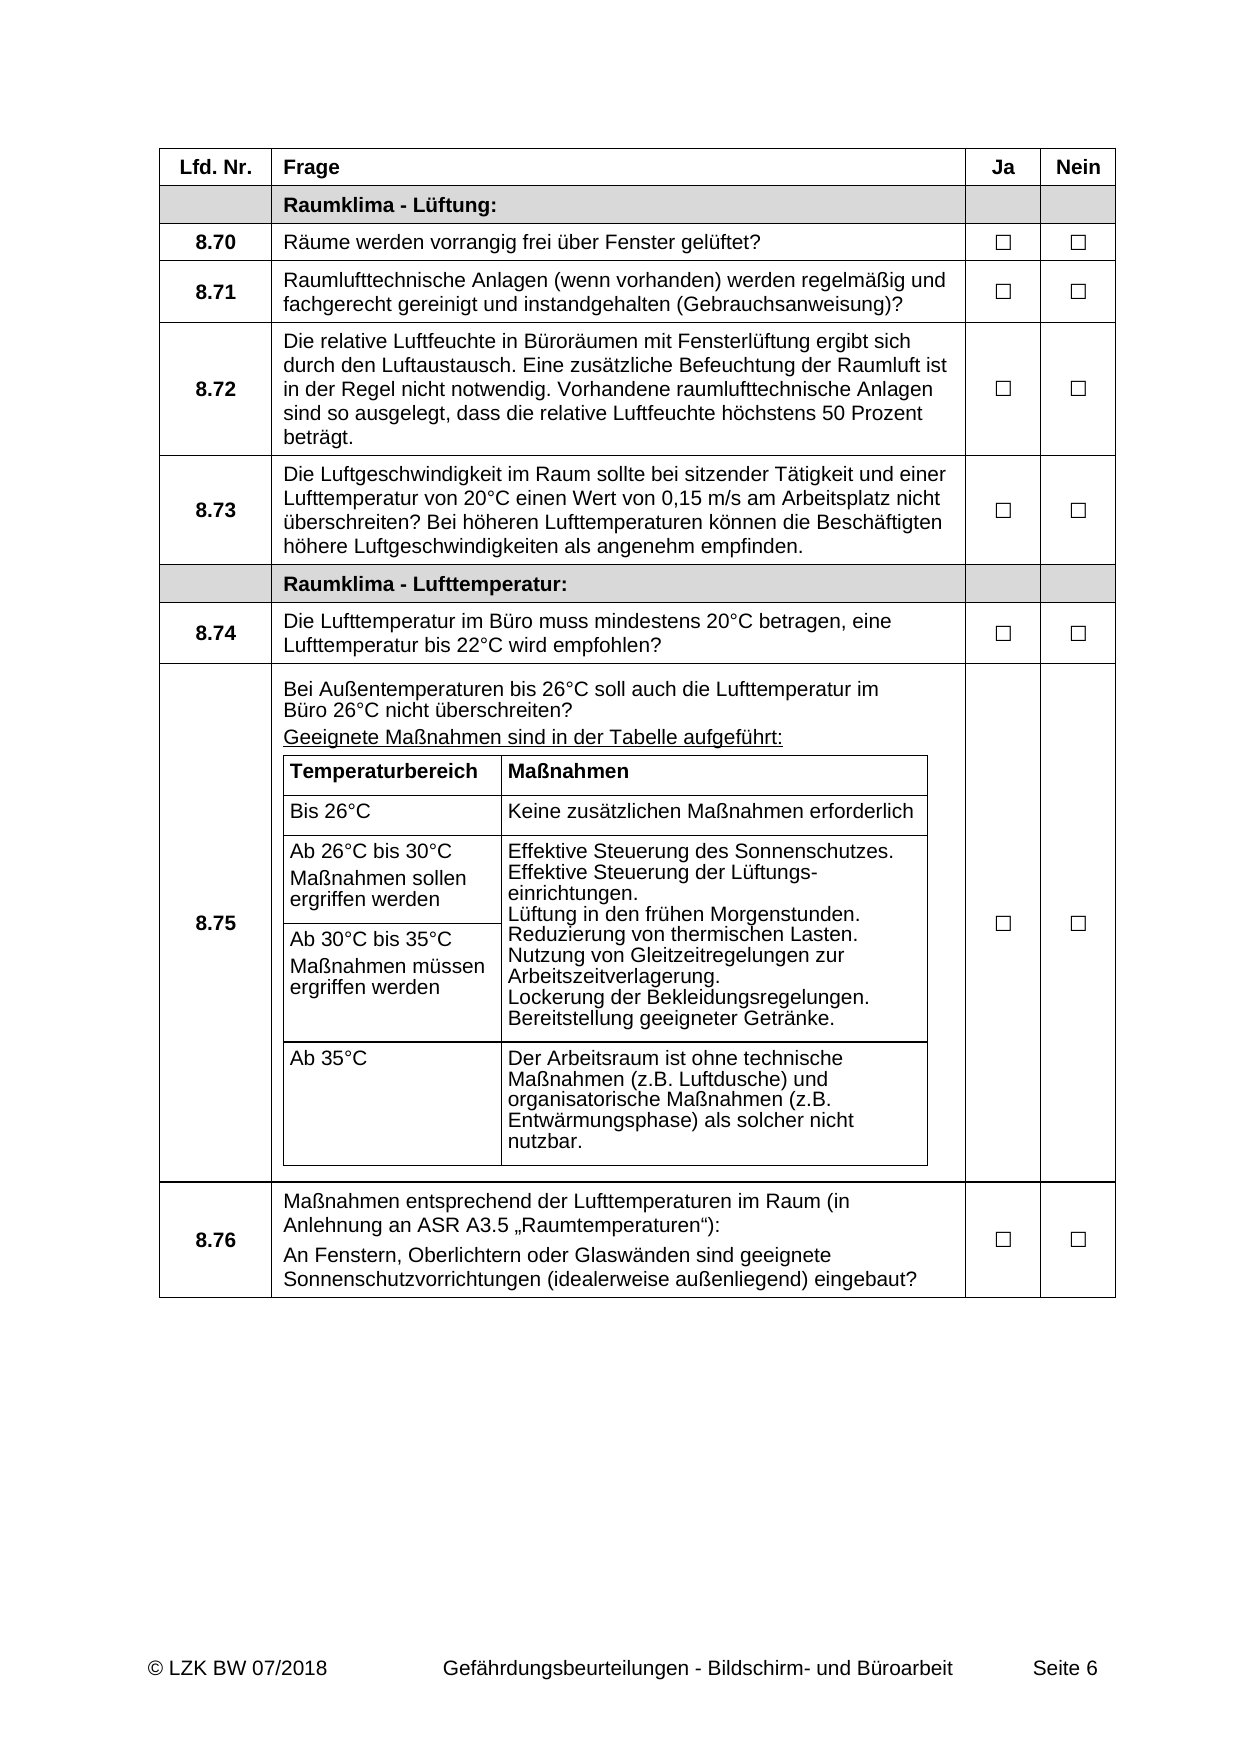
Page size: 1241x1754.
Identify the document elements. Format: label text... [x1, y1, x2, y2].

table_cell [1041, 565, 1115, 602]
table_cell 8.74 [160, 603, 271, 663]
table_cell Raumlufttechnische Anlagen (wenn vorhanden) werden regelmäßig und fachgerecht gereinigt und instandgehalten (Gebrauchsanweisung)? [272, 261, 965, 322]
table_cell Räume werden vorrangig frei über Fenster gelüftet? [272, 224, 965, 260]
table_header Nein [1041, 149, 1115, 185]
table_cell [1041, 186, 1115, 223]
table_cell Bei Außentemperaturen bis 26°C soll auch die Lufttemperatur im Büro 26°C nicht überschreiten? Geeignete Maßnahmen sind in der Tabelle aufgeführt: [272, 664, 965, 1181]
table_header Lfd. Nr. [160, 149, 271, 185]
table_header Ja [966, 149, 1040, 185]
table_cell 8.75 [160, 664, 271, 1181]
table_cell Die relative Luftfeuchte in Büroräumen mit Fensterlüftung ergibt sich durch den Luftaustausch. Eine zusätzliche Befeuchtung der Raumluft ist in der Regel nicht notwendig. Vorhandene raumlufttechnische Anlagen sind so ausgelegt, dass die relative Luftfeuchte höchstens 50 Prozent beträgt. [272, 323, 965, 455]
table_cell 8.72 [160, 323, 271, 455]
table_cell Die Luftgeschwindigkeit im Raum sollte bei sitzender Tätigkeit und einer Lufttemperatur von 20°C einen Wert von 0,15 m/s am Arbeitsplatz nicht überschreiten? Bei höheren Lufttemperaturen können die Beschäftigten höhere Luftgeschwindigkeiten als angenehm empfinden. [272, 456, 965, 564]
table_cell 8.76 [160, 1183, 271, 1297]
table_cell 8.71 [160, 261, 271, 322]
table_cell [160, 186, 271, 223]
table_cell [160, 565, 271, 602]
table_cell Maßnahmen entsprechend der Lufttemperaturen im Raum (in Anlehnung an ASR A3.5 „Raumtemperaturen“): An Fenstern, Oberlichtern oder Glaswänden sind geeignete Sonnenschutzvorrichtungen (idealerweise außenliegend) eingebaut? [272, 1183, 965, 1297]
table_cell Die Lufttemperatur im Büro muss mindestens 20°C betragen, eine Lufttemperatur bis 22°C wird empfohlen? [272, 603, 965, 663]
table_cell [966, 186, 1040, 223]
table_cell 8.70 [160, 224, 271, 260]
table_header Frage [272, 149, 965, 185]
table_cell [966, 565, 1040, 602]
table_cell Raumklima - Lüftung: [272, 186, 965, 223]
table_cell Raumklima - Lufttemperatur: [272, 565, 965, 602]
table_cell 8.73 [160, 456, 271, 564]
